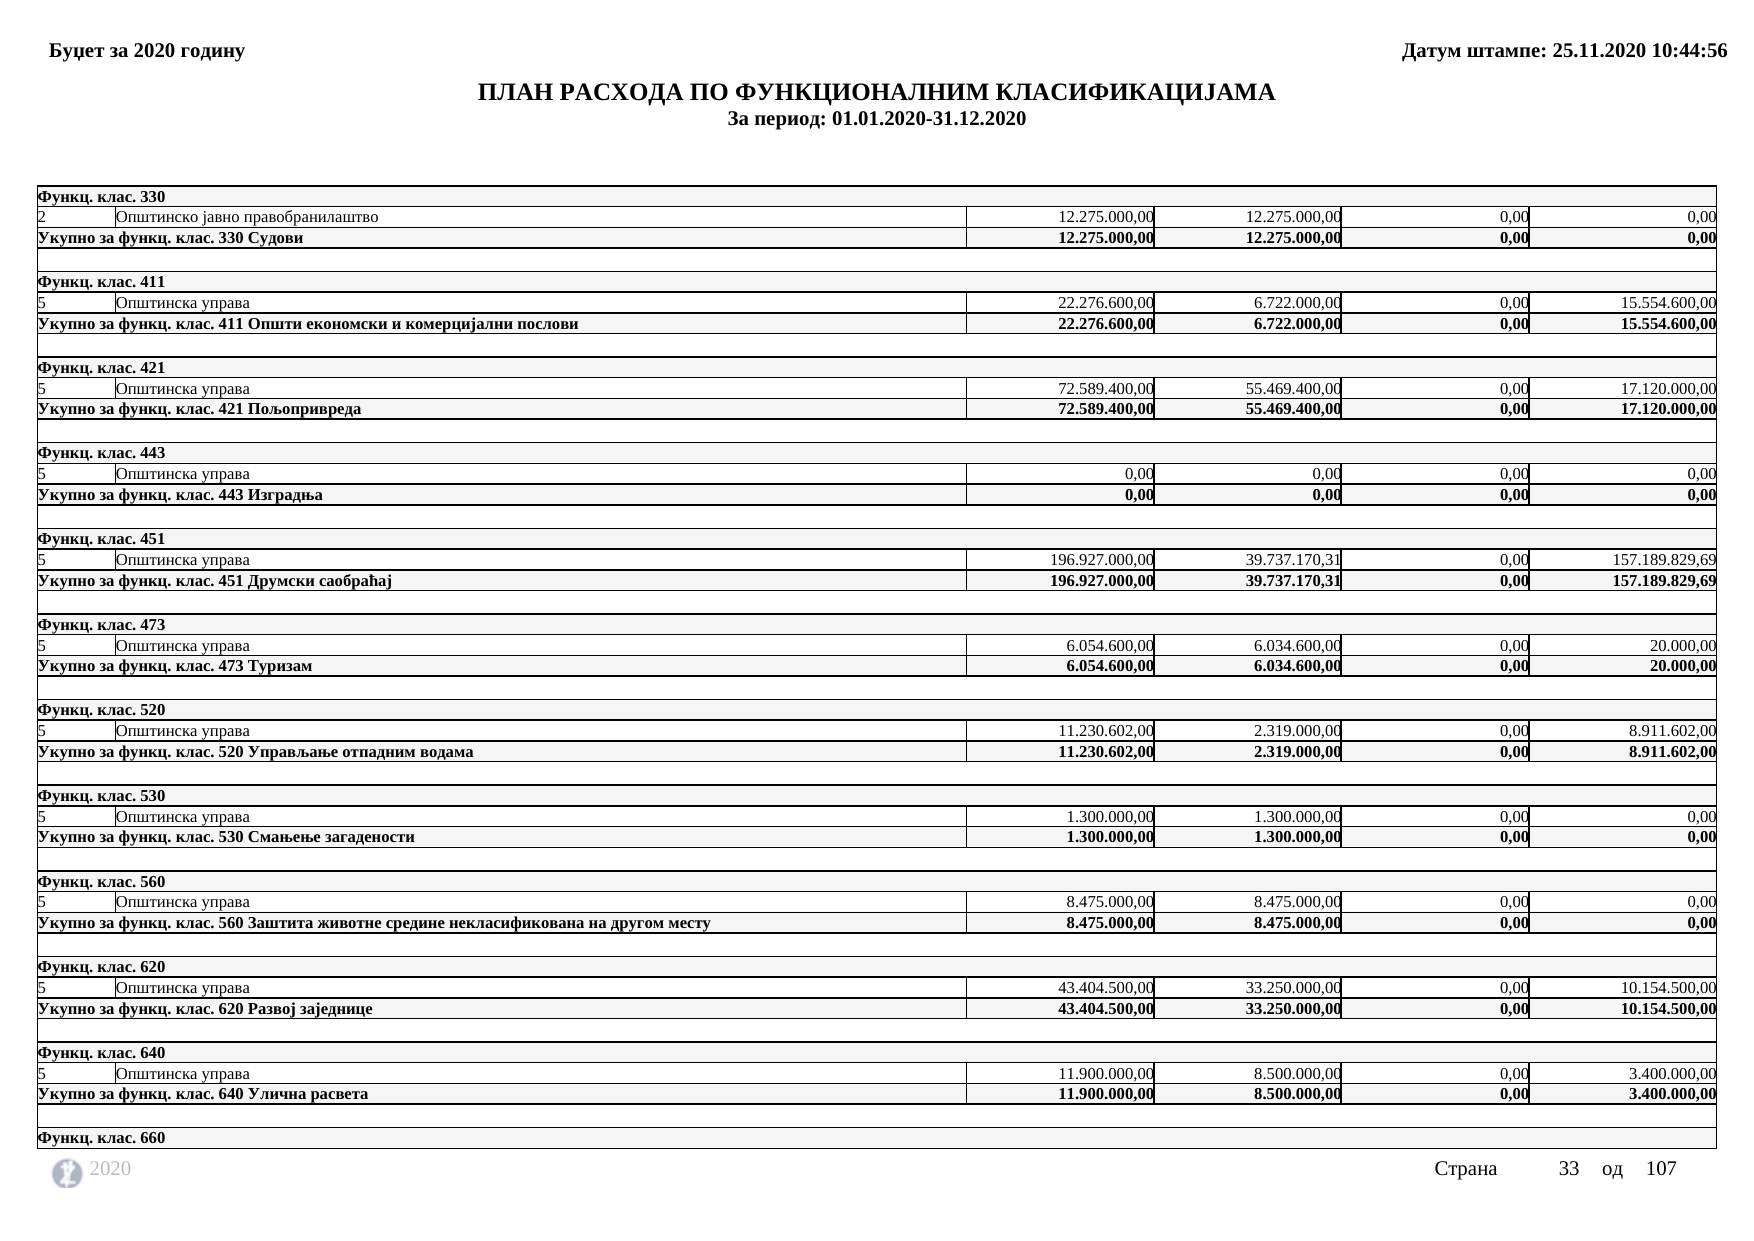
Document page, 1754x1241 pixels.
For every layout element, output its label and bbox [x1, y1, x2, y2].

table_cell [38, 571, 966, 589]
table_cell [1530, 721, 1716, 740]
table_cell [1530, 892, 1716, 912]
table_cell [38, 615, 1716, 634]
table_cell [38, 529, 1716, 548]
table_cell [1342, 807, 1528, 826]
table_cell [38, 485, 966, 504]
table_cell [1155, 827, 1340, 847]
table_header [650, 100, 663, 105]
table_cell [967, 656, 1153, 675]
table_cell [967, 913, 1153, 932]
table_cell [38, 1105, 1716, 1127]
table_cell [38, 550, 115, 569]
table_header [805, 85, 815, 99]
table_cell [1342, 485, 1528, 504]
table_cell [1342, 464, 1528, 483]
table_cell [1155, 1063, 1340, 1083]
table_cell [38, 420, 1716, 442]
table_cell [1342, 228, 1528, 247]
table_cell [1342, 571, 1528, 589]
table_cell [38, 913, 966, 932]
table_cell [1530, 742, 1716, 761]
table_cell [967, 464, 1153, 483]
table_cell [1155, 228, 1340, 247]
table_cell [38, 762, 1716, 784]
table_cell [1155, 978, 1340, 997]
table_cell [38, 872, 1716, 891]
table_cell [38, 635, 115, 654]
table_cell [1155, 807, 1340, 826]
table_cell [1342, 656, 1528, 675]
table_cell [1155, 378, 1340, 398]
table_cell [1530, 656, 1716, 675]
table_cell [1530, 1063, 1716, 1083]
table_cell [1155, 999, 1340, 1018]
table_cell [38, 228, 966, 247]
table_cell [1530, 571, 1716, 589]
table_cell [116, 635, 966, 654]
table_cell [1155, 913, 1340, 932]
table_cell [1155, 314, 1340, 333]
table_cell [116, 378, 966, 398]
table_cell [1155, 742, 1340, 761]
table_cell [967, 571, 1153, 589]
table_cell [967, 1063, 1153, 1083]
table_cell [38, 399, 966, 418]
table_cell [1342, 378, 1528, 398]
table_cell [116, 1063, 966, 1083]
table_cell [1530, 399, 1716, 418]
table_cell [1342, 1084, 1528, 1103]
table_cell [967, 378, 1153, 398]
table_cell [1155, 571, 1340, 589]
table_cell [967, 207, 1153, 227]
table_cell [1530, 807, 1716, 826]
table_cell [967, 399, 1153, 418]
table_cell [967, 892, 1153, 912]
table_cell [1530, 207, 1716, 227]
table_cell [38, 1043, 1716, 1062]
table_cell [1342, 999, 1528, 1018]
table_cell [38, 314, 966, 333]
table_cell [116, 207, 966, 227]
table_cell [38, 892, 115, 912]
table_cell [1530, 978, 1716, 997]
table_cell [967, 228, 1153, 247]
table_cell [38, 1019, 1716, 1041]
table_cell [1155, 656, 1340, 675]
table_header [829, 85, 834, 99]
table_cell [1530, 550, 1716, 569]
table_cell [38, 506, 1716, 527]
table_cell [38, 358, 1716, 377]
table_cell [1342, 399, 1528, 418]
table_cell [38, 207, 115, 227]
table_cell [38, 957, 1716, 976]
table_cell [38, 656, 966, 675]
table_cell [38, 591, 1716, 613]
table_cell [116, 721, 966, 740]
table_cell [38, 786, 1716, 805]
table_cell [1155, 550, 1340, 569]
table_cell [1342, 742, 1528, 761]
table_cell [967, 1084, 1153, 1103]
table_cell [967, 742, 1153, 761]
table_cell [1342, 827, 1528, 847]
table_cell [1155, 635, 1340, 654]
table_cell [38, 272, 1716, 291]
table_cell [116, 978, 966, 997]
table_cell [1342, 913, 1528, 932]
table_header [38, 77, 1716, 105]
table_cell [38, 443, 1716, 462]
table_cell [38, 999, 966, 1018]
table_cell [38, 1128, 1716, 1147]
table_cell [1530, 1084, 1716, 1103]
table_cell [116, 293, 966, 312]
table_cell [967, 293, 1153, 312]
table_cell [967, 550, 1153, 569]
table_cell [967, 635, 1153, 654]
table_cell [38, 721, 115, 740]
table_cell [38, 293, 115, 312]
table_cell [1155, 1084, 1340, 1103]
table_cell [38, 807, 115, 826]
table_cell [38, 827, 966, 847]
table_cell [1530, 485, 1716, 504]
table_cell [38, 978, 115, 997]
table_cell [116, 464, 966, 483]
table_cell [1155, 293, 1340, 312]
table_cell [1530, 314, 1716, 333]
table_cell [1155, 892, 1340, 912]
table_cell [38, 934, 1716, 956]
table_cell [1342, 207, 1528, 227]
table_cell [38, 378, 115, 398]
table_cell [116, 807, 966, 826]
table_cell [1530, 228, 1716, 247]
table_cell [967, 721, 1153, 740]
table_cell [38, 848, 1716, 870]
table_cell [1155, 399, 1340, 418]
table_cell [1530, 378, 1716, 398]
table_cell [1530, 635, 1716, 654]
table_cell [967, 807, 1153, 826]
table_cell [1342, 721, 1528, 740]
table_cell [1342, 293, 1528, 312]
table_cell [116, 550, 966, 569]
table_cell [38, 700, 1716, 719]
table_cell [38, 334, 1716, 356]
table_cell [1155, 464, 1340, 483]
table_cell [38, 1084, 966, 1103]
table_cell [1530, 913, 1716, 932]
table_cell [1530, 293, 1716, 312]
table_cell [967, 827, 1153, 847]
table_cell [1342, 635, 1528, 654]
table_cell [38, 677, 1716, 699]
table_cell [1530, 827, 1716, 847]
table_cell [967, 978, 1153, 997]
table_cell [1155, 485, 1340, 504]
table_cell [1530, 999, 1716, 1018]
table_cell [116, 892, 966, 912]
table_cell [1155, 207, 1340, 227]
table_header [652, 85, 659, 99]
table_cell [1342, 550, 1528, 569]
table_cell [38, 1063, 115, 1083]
picture [48, 1155, 87, 1188]
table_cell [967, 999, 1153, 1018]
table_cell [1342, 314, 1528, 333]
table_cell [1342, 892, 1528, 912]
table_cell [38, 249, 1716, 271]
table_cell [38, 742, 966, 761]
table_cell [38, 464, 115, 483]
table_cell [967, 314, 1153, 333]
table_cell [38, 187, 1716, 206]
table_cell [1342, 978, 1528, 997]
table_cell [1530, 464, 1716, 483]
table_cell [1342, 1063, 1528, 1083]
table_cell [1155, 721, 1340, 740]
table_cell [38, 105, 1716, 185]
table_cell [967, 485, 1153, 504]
